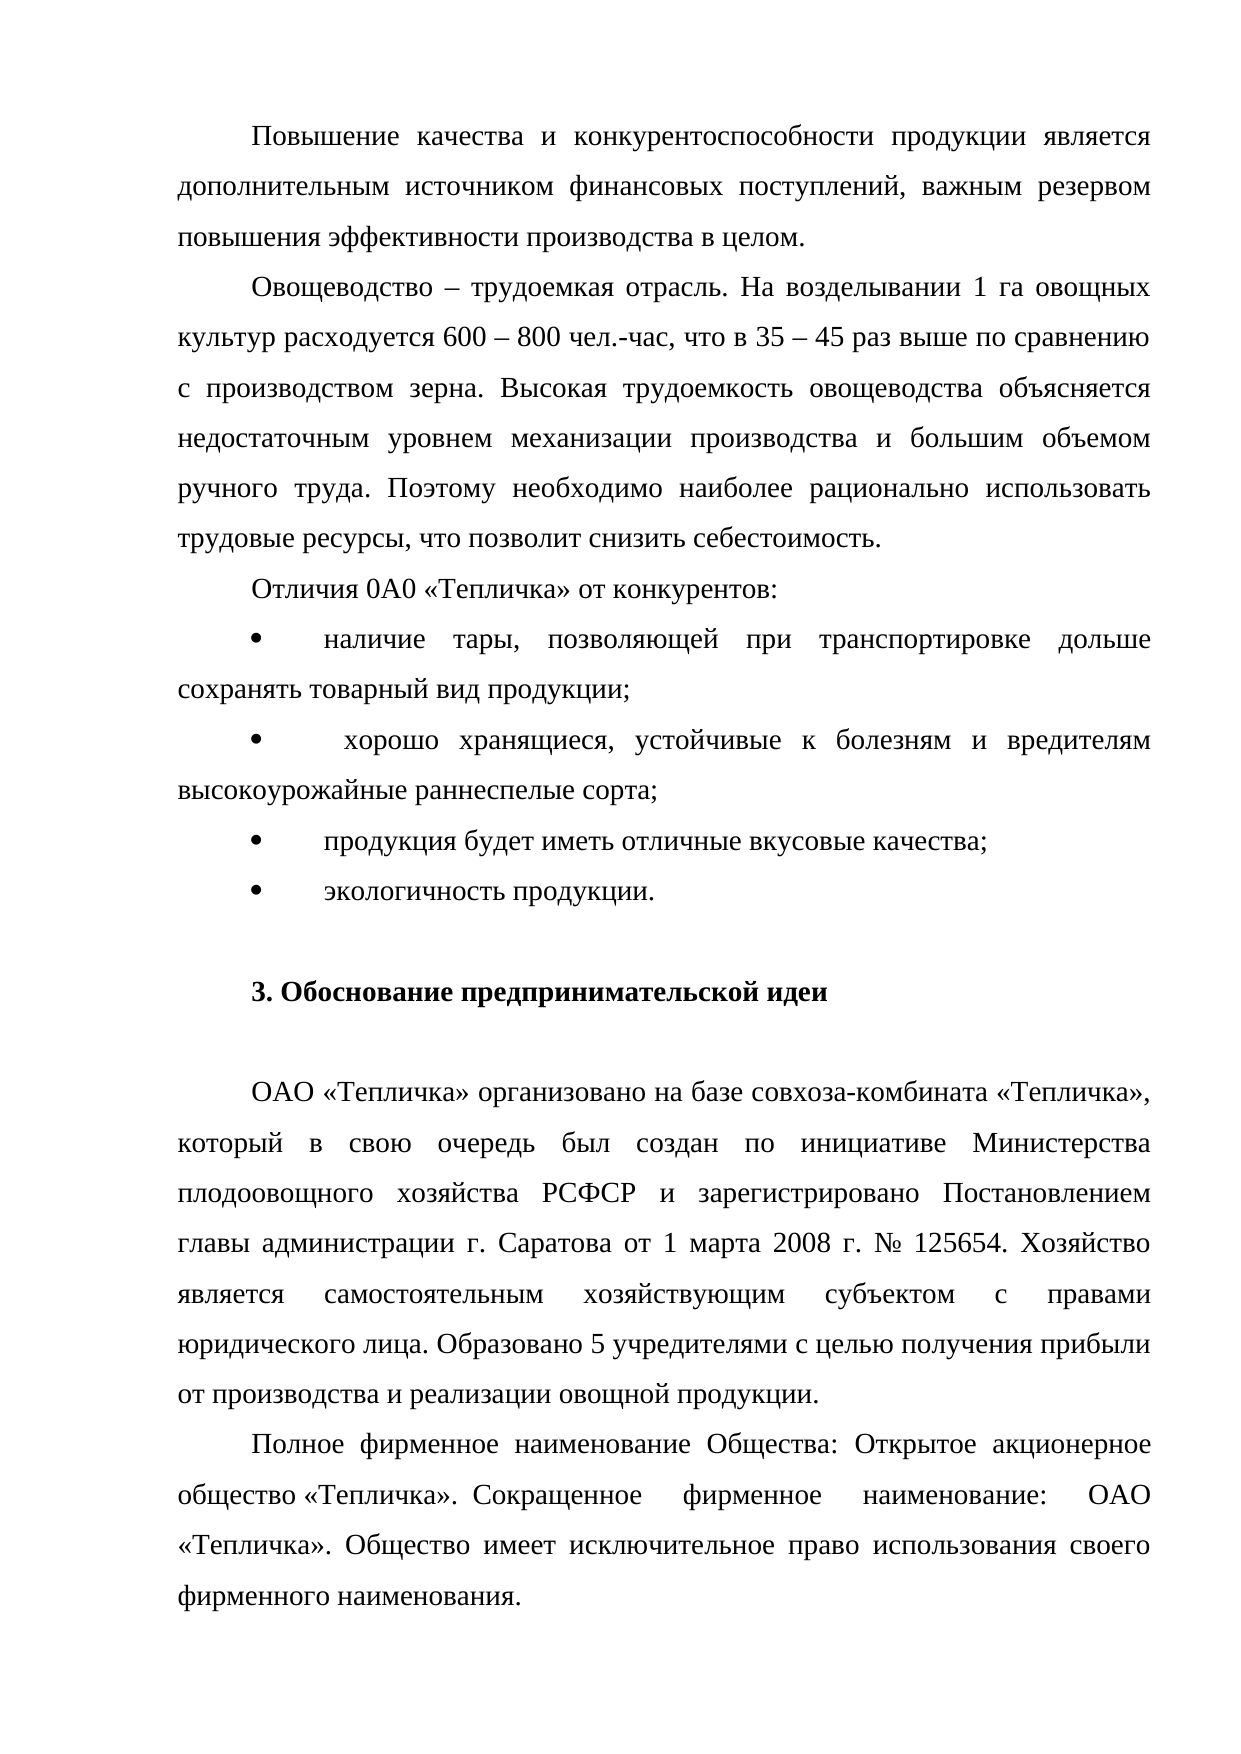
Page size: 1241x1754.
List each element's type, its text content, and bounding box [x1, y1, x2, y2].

text 3. Обоснование предпринимательской идеи [177, 974, 1152, 1007]
list продукция будет иметь отличные вкусовые качества; [177, 823, 1152, 856]
text Отличия 0А0 «Тепличка» от конкурентов: [177, 571, 1152, 604]
list экологичность продукции. [177, 873, 1152, 907]
text Повышение качества и конкурентоспособности продукции является дополнительным источником финансовых поступлений, важным резервом повышения эффективности производства в целом. [177, 118, 1152, 252]
text ОАО «Тепличка» организовано на базе совхоза-комбината «Тепличка», который в свою очередь был создан по инициативе Министерства плодоовощного хозяйства РСФСР и зарегистрировано Постановлением главы администрации г. Саратова от 1 марта 2008 г. № 125654. Хозяйство является самостоятельным хозяйствующим субъектом с правами юридического лица. Образовано 5 учредителями с целью получения прибыли от производства и реализации овощной продукции. [177, 1074, 1152, 1410]
list наличие тары, позволяющей при транспортировке дольше сохранять товарный вид продукции; [177, 621, 1152, 705]
list хорошо хранящиеся, устойчивые к болезням и вредителям высокоурожайные раннеспелые сорта; [177, 722, 1152, 806]
text Полное фирменное наименование Общества: Открытое акционерное общество «Тепличка». Сокращенное фирменное наименование: ОАО «Тепличка». Общество имеет исключительное право использования своего фирменного наименования. [177, 1427, 1152, 1611]
text Овощеводство – трудоемкая отрасль. На возделывании 1 га овощных культур расходуется 600 – 800 чел.-час, что в 35 – 45 раз выше по сравнению с производством зерна. Высокая трудоемкость овощеводства объясняется недостаточным уровнем механизации производства и большим объемом ручного труда. Поэтому необходимо наиболее рационально использовать трудовые ресурсы, что позволит снизить себестоимость. [177, 269, 1152, 554]
